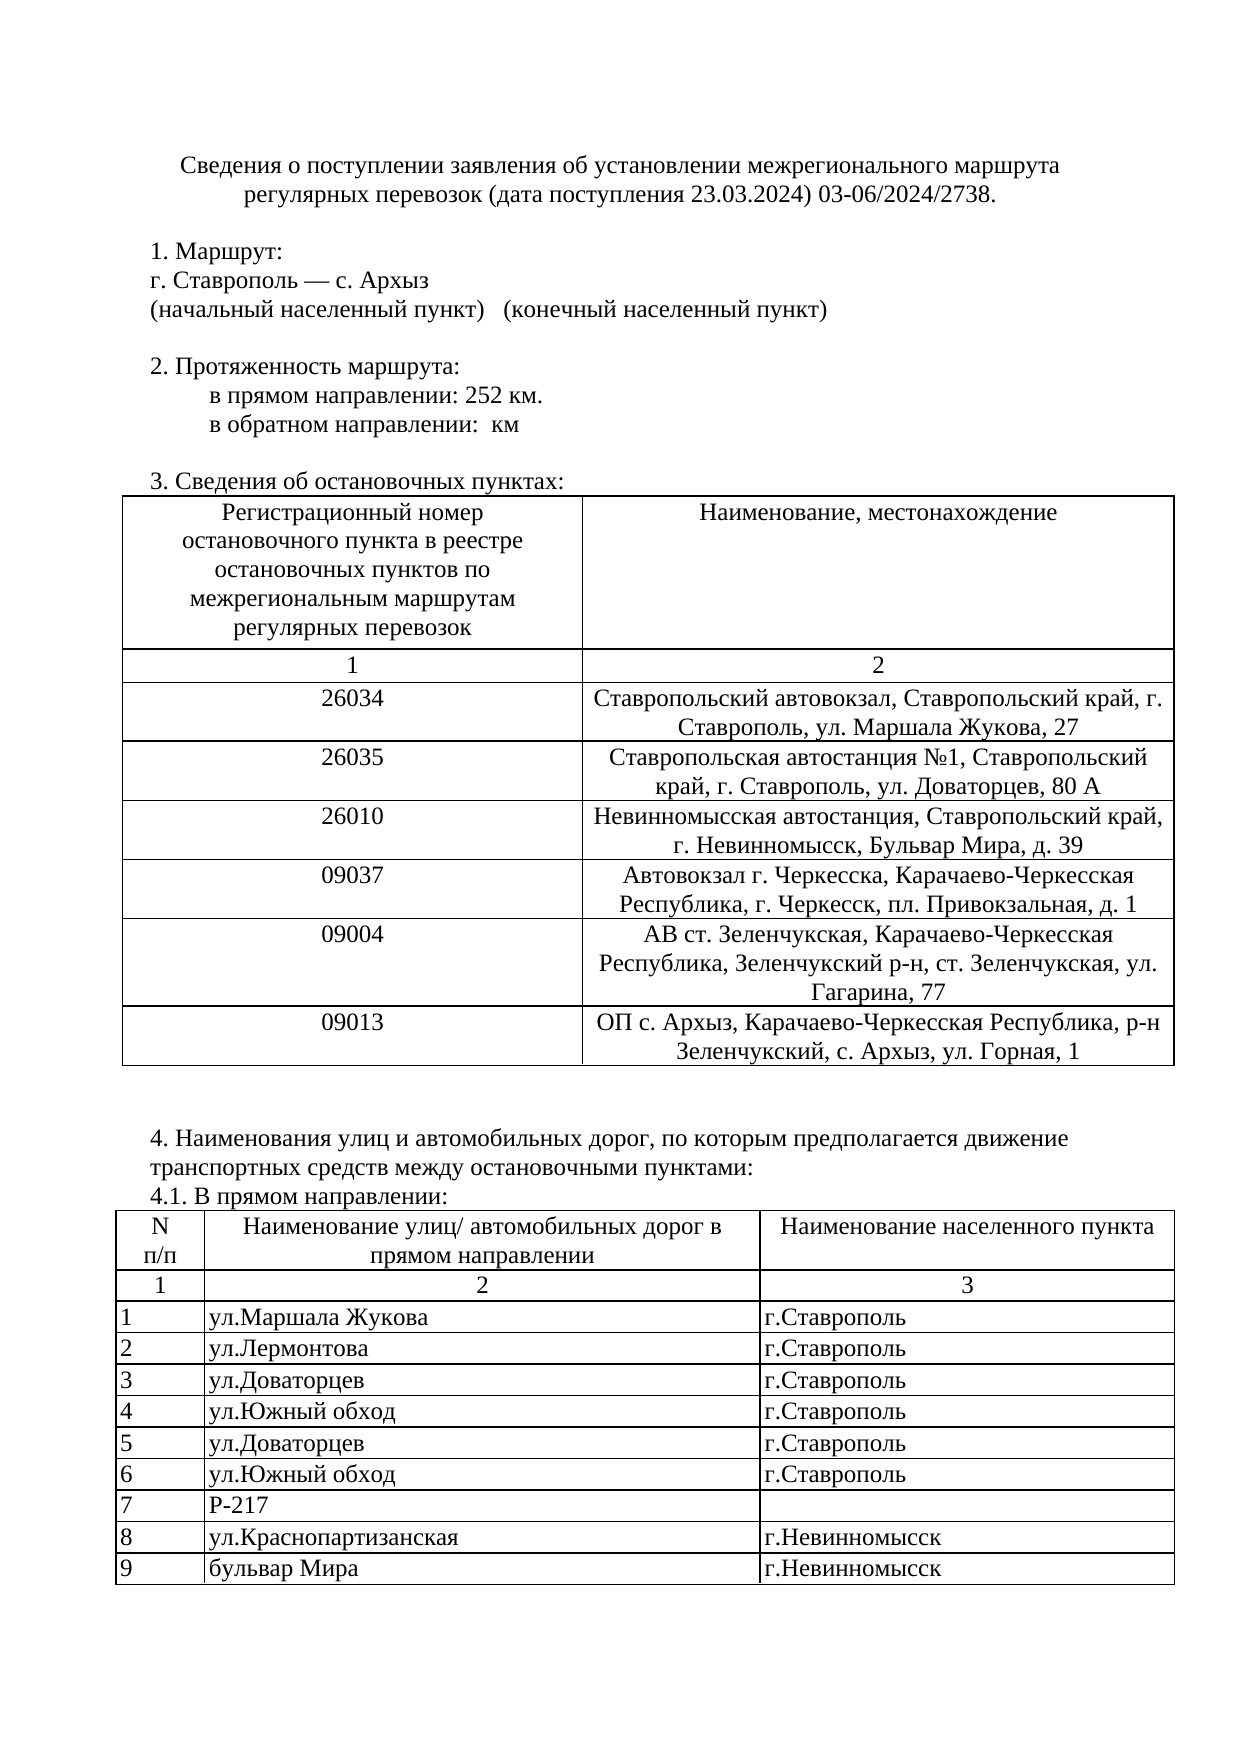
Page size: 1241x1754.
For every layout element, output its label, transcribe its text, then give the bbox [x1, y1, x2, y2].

table_cell ул.Южный обход [205, 1459, 759, 1489]
table_cell 26035 [123, 742, 582, 799]
table_cell 26010 [123, 801, 582, 858]
table_cell Р-217 [205, 1491, 759, 1521]
table_cell 2 [117, 1333, 204, 1363]
table_header Регистрационный номер остановочного пункта в реестре остановочных пунктов по межрегиональным маршрутам регулярных перевозок [123, 497, 582, 648]
table_cell 09013 [123, 1007, 582, 1064]
table_cell 3 [117, 1365, 204, 1395]
table_header Наименование улиц/ автомобильных дорог в прямом направлении [205, 1211, 759, 1269]
table_cell г.Ставрополь [761, 1302, 1174, 1332]
table_cell ул.Южный обход [205, 1396, 759, 1426]
table_cell г.Ставрополь [761, 1333, 1174, 1363]
table_cell 7 [117, 1491, 204, 1521]
table_cell 09037 [123, 860, 582, 918]
table_cell 5 [117, 1428, 204, 1458]
table_cell ОП с. Архыз, Карачаево-Черкесская Республика, р-н Зеленчукский, с. Архыз, ул. Горная, 1 [583, 1007, 1173, 1064]
table_header Наименование населенного пункта [761, 1211, 1174, 1269]
text Сведения о поступлении заявления об установлении межрегионального маршрута регулярных перевозок (дата поступления 23.03.2024) 03-06/2024/2738. [150, 150, 1090, 207]
table_cell 3 [761, 1271, 1174, 1300]
table_cell ул.Доваторцев [205, 1428, 759, 1458]
table_cell 1 [117, 1302, 204, 1332]
table_cell [761, 1491, 1174, 1521]
table_cell г.Ставрополь [761, 1396, 1174, 1426]
table_cell г.Ставрополь [761, 1365, 1174, 1395]
table_cell ул.Маршала Жукова [205, 1302, 759, 1332]
table_cell ул.Лермонтова [205, 1333, 759, 1363]
table_header N п/п [117, 1211, 204, 1269]
table_cell 8 [117, 1522, 204, 1552]
table_cell Ставропольская автостанция №1, Ставропольский край, г. Ставрополь, ул. Доваторцев, 80 А [583, 742, 1173, 799]
text 3. Сведения об остановочных пунктах: [150, 466, 1090, 495]
table_cell Ставропольский автовокзал, Ставропольский край, г. Ставрополь, ул. Маршала Жукова, 27 [583, 683, 1173, 740]
table_cell Автовокзал г. Черкесска, Карачаево-Черкесская Республика, г. Черкесск, пл. Привокзальная, д. 1 [583, 860, 1173, 918]
table_cell г.Невинномысск [761, 1554, 1174, 1583]
table_cell 1 [117, 1271, 204, 1300]
text 1. Маршрут: [150, 236, 1090, 265]
text в прямом направлении: 252 км. [150, 380, 1090, 409]
table_cell Невинномысская автостанция, Ставропольский край, г. Невинномысск, Бульвар Мира, д. 39 [583, 801, 1173, 858]
text (начальный населенный пункт) (конечный населенный пункт) [150, 294, 1090, 322]
table_cell ул.Краснопартизанская [205, 1522, 759, 1552]
text в обратном направлении: км [150, 409, 1090, 437]
table_cell г.Невинномысск [761, 1522, 1174, 1552]
table_cell 26034 [123, 683, 582, 740]
table_cell 2 [205, 1271, 759, 1300]
table_cell 09004 [123, 919, 582, 1005]
text 2. Протяженность маршрута: [150, 351, 1090, 380]
text 4. Наименования улиц и автомобильных дорог, по которым предполагается движение транспортных средств между остановочными пунктами: [150, 1123, 1090, 1181]
table_cell АВ ст. Зеленчукская, Карачаево-Черкесская Республика, Зеленчукский р-н, ст. Зеленчукская, ул. Гагарина, 77 [583, 919, 1173, 1005]
table_cell 1 [123, 650, 582, 681]
table_cell бульвар Мира [205, 1554, 759, 1583]
table_header Наименование, местонахождение [583, 497, 1173, 648]
text г. Ставрополь — с. Архыз [150, 265, 1090, 294]
table_cell 9 [117, 1554, 204, 1583]
table_cell 2 [583, 650, 1173, 681]
table_cell г.Ставрополь [761, 1459, 1174, 1489]
table_cell 6 [117, 1459, 204, 1489]
table_cell ул.Доваторцев [205, 1365, 759, 1395]
table_cell 4 [117, 1396, 204, 1426]
text 4.1. В прямом направлении: [150, 1181, 1090, 1210]
table_cell г.Ставрополь [761, 1428, 1174, 1458]
